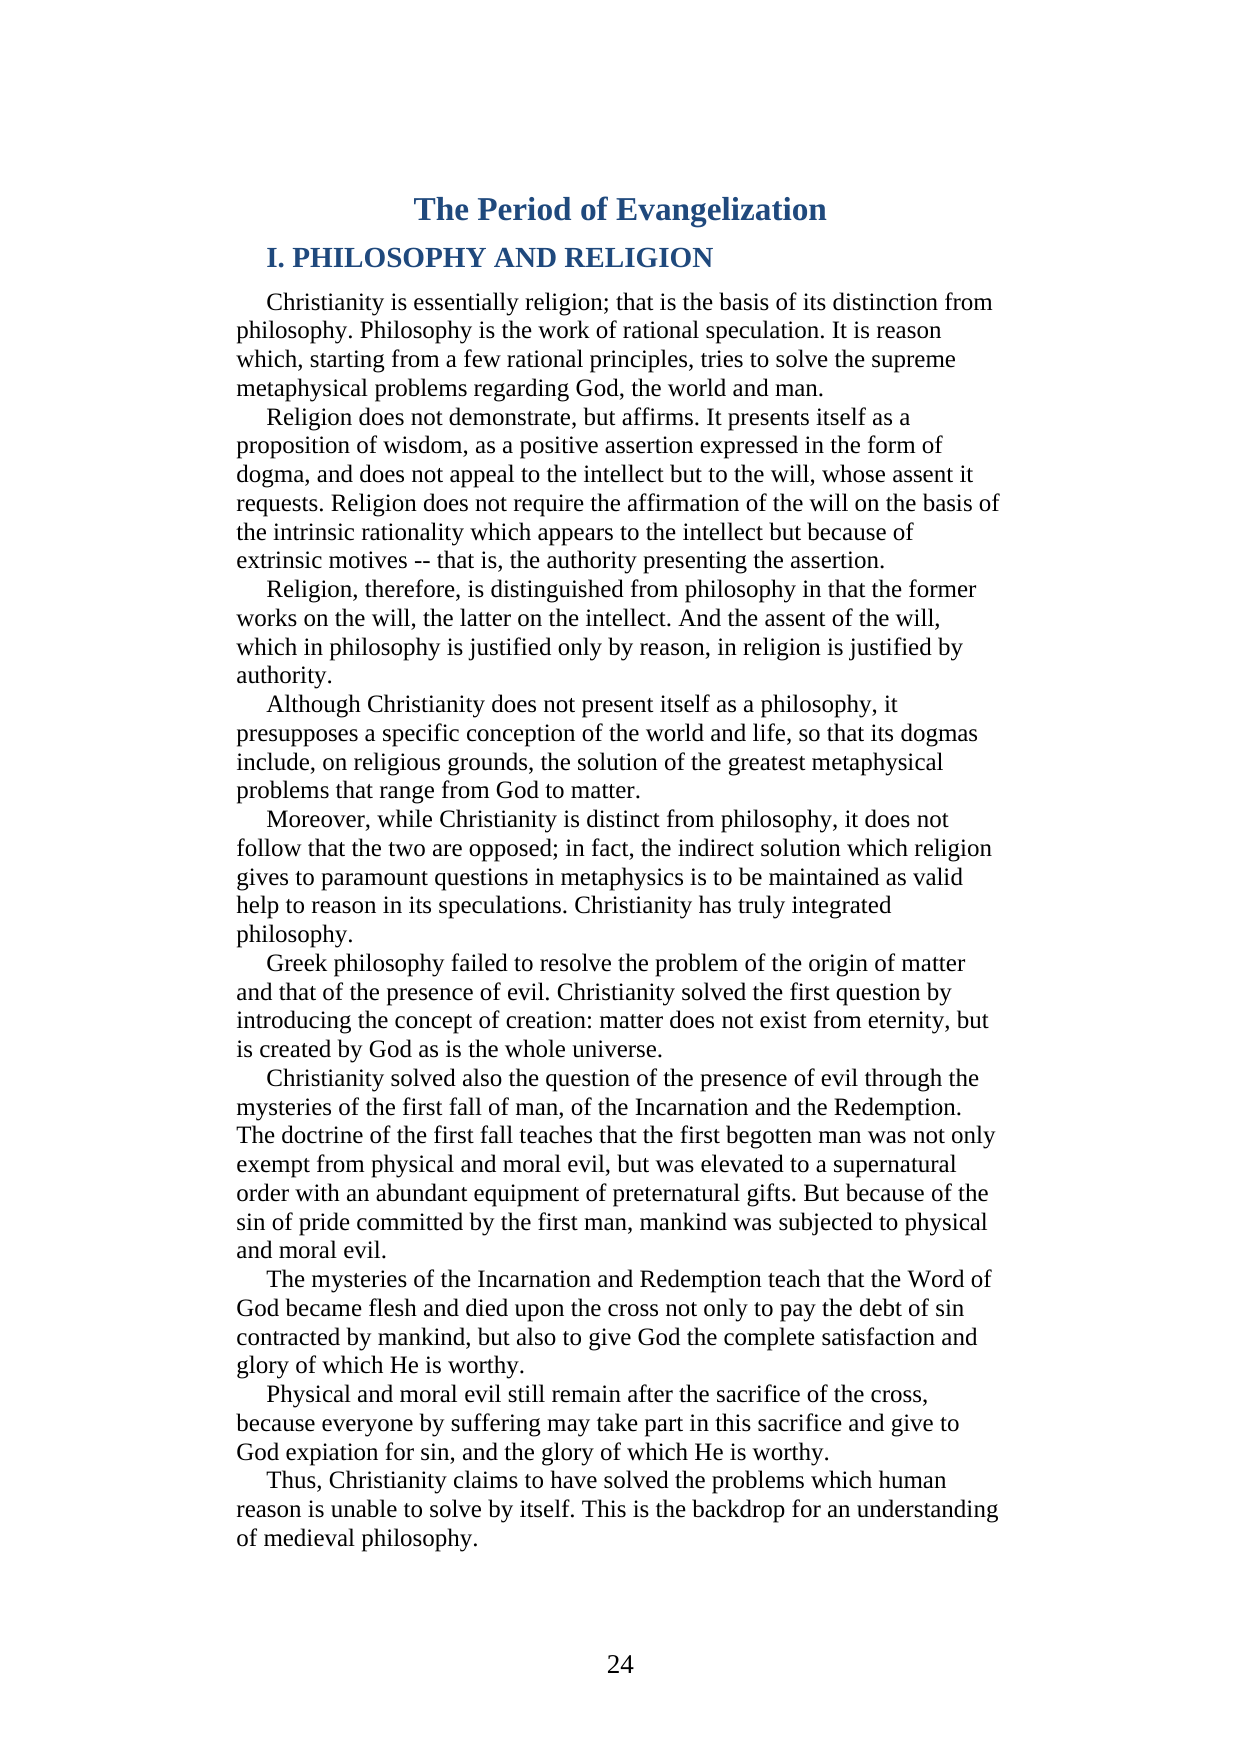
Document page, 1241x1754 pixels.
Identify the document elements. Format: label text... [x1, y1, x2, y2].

text Religion does not demonstrate, but affirms. It presents itself as a proposition of wisdom, as a positive assertion expressed in the form of dogma, and does not appeal to the intellect but to the will, whose assent it requests. Religion does not require the affirmation of the will on the basis of the intrinsic rationality which appears to the intellect but because of extrinsic motives -- that is, the authority presenting the assertion. [236, 402, 1004, 574]
text Although Christianity does not present itself as a philosophy, it presupposes a specific conception of the world and life, so that its dogmas include, on religious grounds, the solution of the greatest metaphysical problems that range from God to matter. [236, 689, 1004, 804]
text Greek philosophy failed to resolve the problem of the origin of matter and that of the presence of evil. Christianity solved the first question by introducing the concept of creation: matter does not exist from eternity, but is created by God as is the whole universe. [236, 948, 1004, 1063]
text Religion, therefore, is distinguished from philosophy in that the former works on the will, the latter on the intellect. And the assent of the will, which in philosophy is justified only by reason, in religion is justified by authority. [236, 574, 1004, 689]
text Moreover, while Christianity is distinct from philosophy, it does not follow that the two are opposed; in fact, the indirect solution which religion gives to paramount questions in metaphysics is to be maintained as valid help to reason in its speculations. Christianity has truly integrated philosophy. [236, 804, 1004, 948]
subtitle The Period of Evangelization [236, 190, 1004, 228]
text Physical and moral evil still remain after the sacrifice of the cross, because everyone by suffering may take part in this sacrifice and give to God expiation for sin, and the glory of which He is worthy. [236, 1379, 1004, 1465]
text Christianity solved also the question of the presence of evil through the mysteries of the first fall of man, of the Incarnation and the Redemption. The doctrine of the first fall teaches that the first begotten man was not only exempt from physical and moral evil, but was elevated to a supernatural order with an abundant equipment of preternatural gifts. But because of the sin of pride committed by the first man, mankind was subjected to physical and moral evil. [236, 1063, 1004, 1264]
text The mysteries of the Incarnation and Redemption teach that the Word of God became flesh and died upon the cross not only to pay the debt of sin contracted by mankind, but also to give God the complete satisfaction and glory of which He is worthy. [236, 1264, 1004, 1379]
text Christianity is essentially religion; that is the basis of its distinction from philosophy. Philosophy is the work of rational speculation. It is reason which, starting from a few rational principles, tries to solve the supreme metaphysical problems regarding God, the world and man. [236, 287, 1004, 402]
subtitle I. PHILOSOPHY AND RELIGION [236, 241, 1004, 274]
text Thus, Christianity claims to have solved the problems which human reason is unable to solve by itself. This is the backdrop for an understanding of medieval philosophy. [236, 1465, 1004, 1552]
